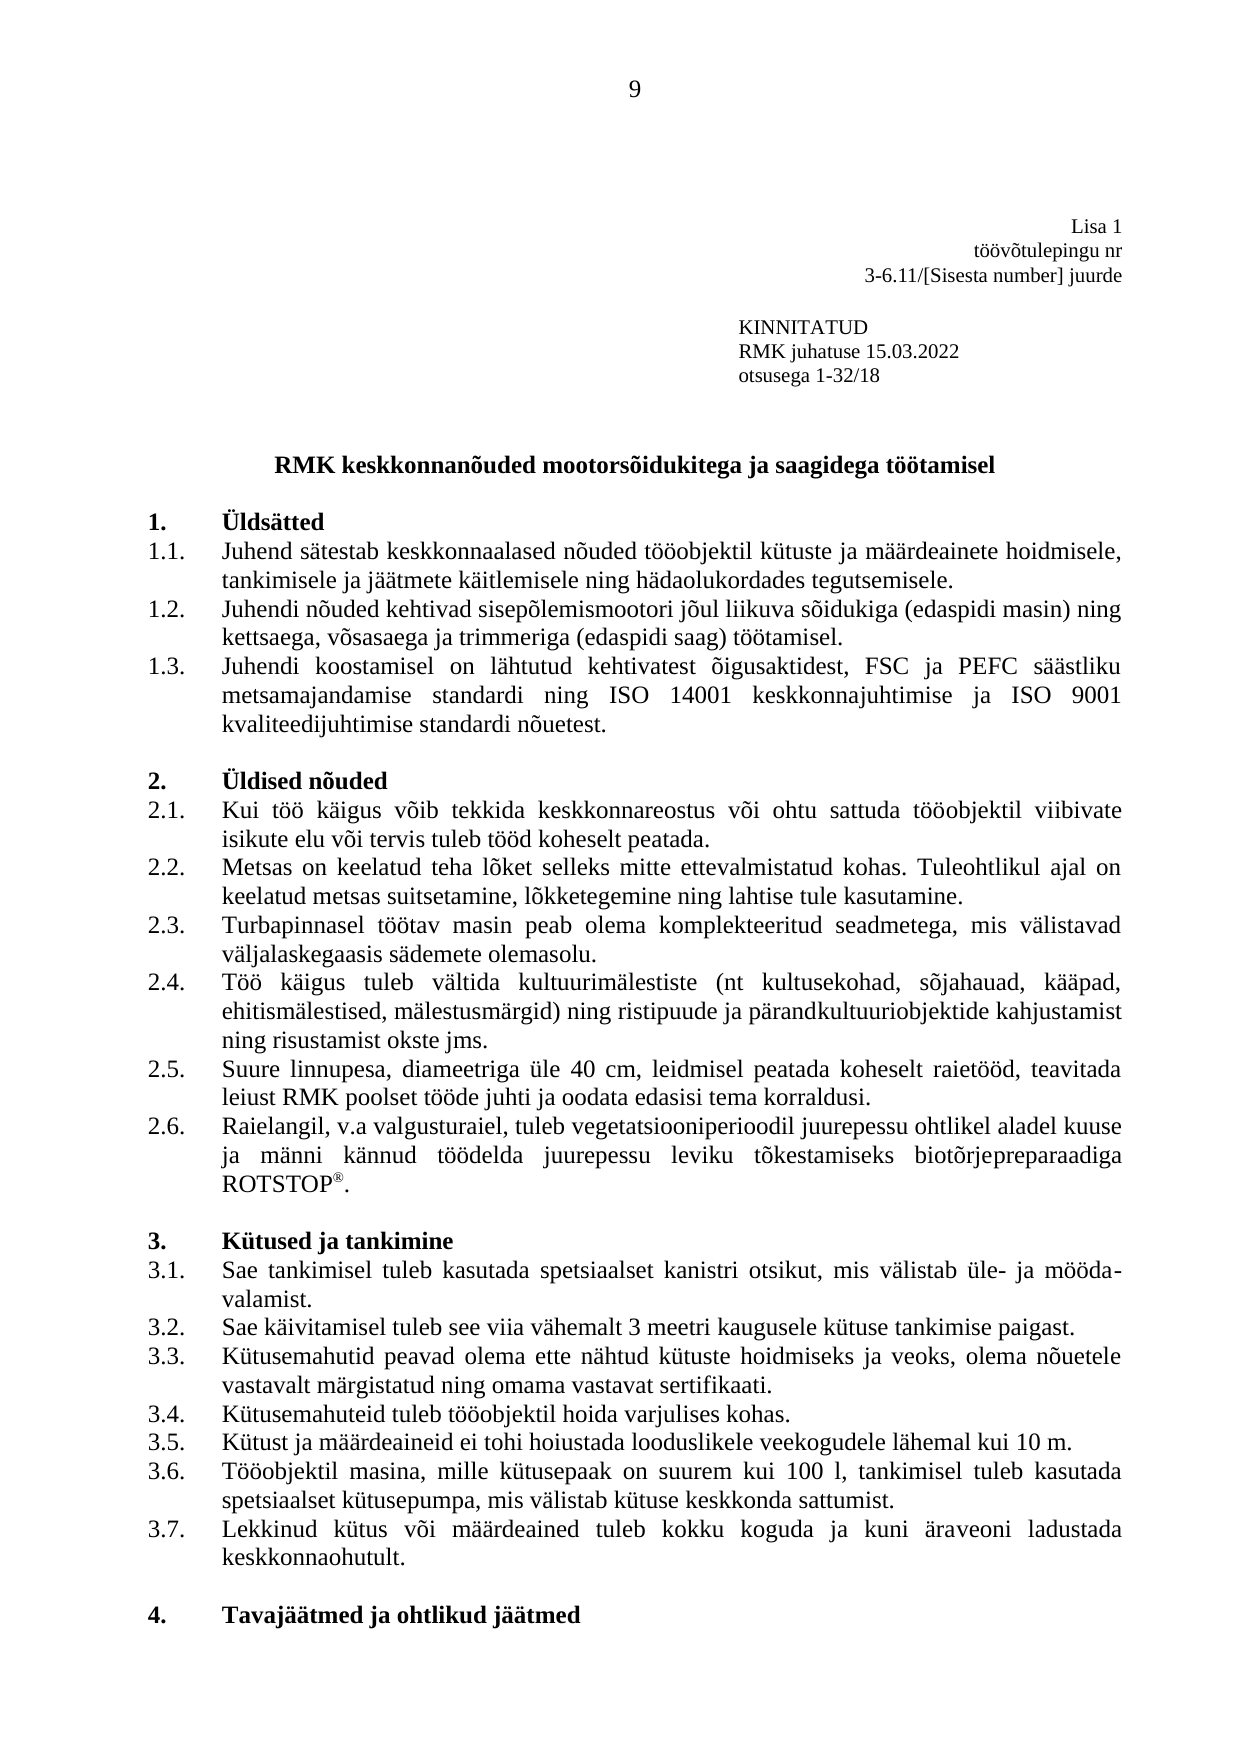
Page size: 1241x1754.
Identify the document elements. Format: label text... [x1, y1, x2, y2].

list Juhendi nõuded kehtivad sisepõlemismootori jõul liikuva sõidukiga (edaspidi masin) ning kettsaega, võsasaega ja trimmeriga (edaspidi saag) töötamisel. [148, 594, 1122, 651]
text Lisa 1 [148, 214, 1122, 238]
list Lekkinud kütus või määrdeained tuleb kokku koguda ja kuni äraveoni ladustada keskkonnaohutult. [148, 1514, 1122, 1571]
list Kütusemahutid peavad olema ette nähtud kütuste hoidmiseks ja veoks, olema nõuetele vastavalt märgistatud ning omama vastavat sertifikaati. [148, 1341, 1122, 1399]
list Tööobjektil masina, mille kütusepaak on suurem kui 100 l, tankimisel tuleb kasutada spetsiaalset kütusepumpa, mis välistab kütuse keskkonda sattumist. [148, 1456, 1122, 1514]
list Kütusemahuteid tuleb tööobjektil hoida varjulises kohas. [148, 1399, 1122, 1427]
text KINNITATUD [738, 315, 1187, 339]
text RMK juhatuse 15.03.2022 [738, 339, 1122, 363]
text 3-6.11/ juurde [738, 262, 1122, 287]
list Kütust ja määrdeaineid ei tohi hoiustada looduslikele veekogudele lähemal kui 10 m. [148, 1427, 1122, 1456]
text töövõtulepingu nr [738, 238, 1122, 262]
text RMK keskkonnanõuded mootorsõidukitega ja saagidega töötamisel [148, 450, 1122, 479]
list Turbapinnasel töötav masin peab olema komplekteeritud seadmetega, mis välistavad väljalaskegaasis sädemete olemasolu. [148, 910, 1122, 967]
text otsusega 1-32/18 [738, 363, 1122, 387]
list Raielangil, v.a valgusturaiel, tuleb vegetatsiooniperioodil juurepessu ohtlikel aladel kuuse ja männi kännud töödelda juurepessu leviku tõkestamiseks biotõrjepreparaadiga ROTSTOP®. [148, 1111, 1122, 1197]
list Sae tankimisel tuleb kasutada spetsiaalset kanistri otsikut, mis välistab üle- ja möödavalamist. [148, 1255, 1122, 1312]
list Üldised nõuded [148, 766, 1122, 795]
list Üldsätted [148, 507, 1122, 536]
list Kütused ja tankimine [148, 1226, 1122, 1255]
list Suure linnupesa, diameetriga üle 40 cm, leidmisel peatada koheselt raietööd, teavitada leiust RMK poolset tööde juhti ja oodata edasisi tema korraldusi. [148, 1054, 1122, 1111]
list Kui töö käigus võib tekkida keskkonnareostus või ohtu sattuda tööobjektil viibivate isikute elu või tervis tuleb tööd koheselt peatada. [148, 795, 1122, 852]
list Juhend sätestab keskkonnaalased nõuded tööobjektil kütuste ja määrdeainete hoidmisele, tankimisele ja jäätmete käitlemisele ning hädaolukordades tegutsemisele. [148, 536, 1122, 594]
list Metsas on keelatud teha lõket selleks mitte ettevalmistatud kohas. Tuleohtlikul ajal on keelatud metsas suitsetamine, lõkketegemine ning lahtise tule kasutamine. [148, 852, 1122, 910]
list Tavajäätmed ja ohtlikud jäätmed [148, 1600, 1122, 1629]
list Töö käigus tuleb vältida kultuurimälestiste (nt kultusekohad, sõjahauad, kääpad, ehitismälestised, mälestusmärgid) ning ristipuude ja pärandkultuuriobjektide kahjustamist ning risustamist okste jms. [148, 967, 1122, 1054]
list Juhendi koostamisel on lähtutud kehtivatest õigusaktidest, FSC ja PEFC säästliku metsamajandamise standardi ning ISO 14001 keskkonnajuhtimise ja ISO 9001 kvaliteedijuhtimise standardi nõuetest. [148, 651, 1122, 737]
list Sae käivitamisel tuleb see viia vähemalt 3 meetri kaugusele kütuse tankimise paigast. [148, 1312, 1122, 1341]
